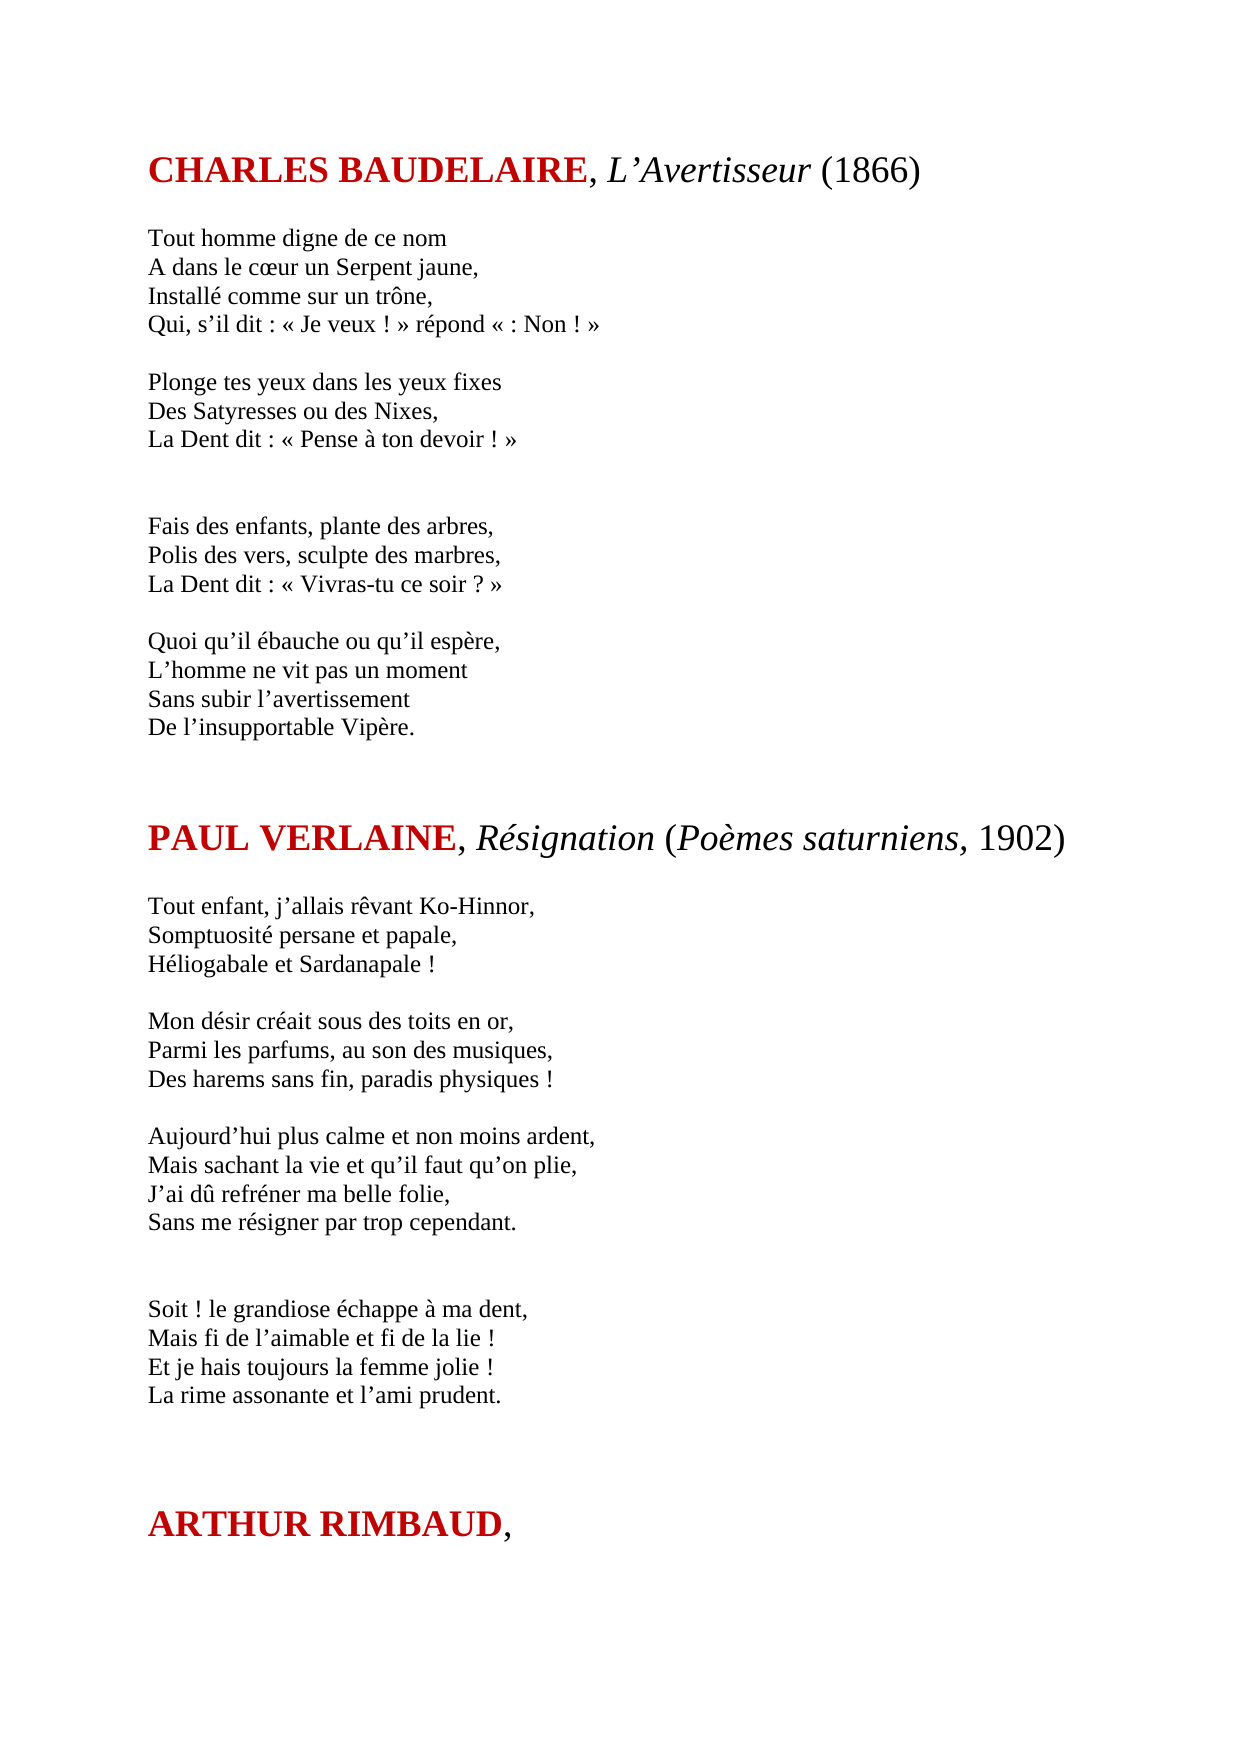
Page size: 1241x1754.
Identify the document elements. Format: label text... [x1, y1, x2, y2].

text CHARLES BAUDELAIRE, L’Avertisseur (1866) [148, 148, 1093, 191]
text Fais des enfants, plante des arbres, Polis des vers, sculpte des marbres, La Dent dit : « Vivras-tu ce soir ? » Quoi qu’il ébauche ou qu’il espère, L’homme ne vit pas un moment Sans subir l’avertissement De l’insupportable Vipère. [148, 482, 1093, 741]
text Soit ! le grandiose échappe à ma dent, Mais fi de l’aimable et fi de la lie ! Et je hais toujours la femme jolie ! La rime assonante et l’ami prudent. [148, 1265, 1093, 1409]
text ARTHUR RIMBAUD, [148, 1502, 1093, 1545]
text Tout homme digne de ce nom A dans le cœur un Serpent jaune, Installé comme sur un trône, Qui, s’il dit : « Je veux ! » répond « : Non ! » Plonge tes yeux dans les yeux fixes Des Satyresses ou des Nixes, La Dent dit : « Pense à ton devoir ! » [148, 223, 1093, 453]
text PAUL VERLAINE, Résignation (Poèmes saturniens, 1902) [148, 816, 1093, 859]
text Tout enfant, j’allais rêvant Ko-Hinnor, Somptuosité persane et papale, Héliogabale et Sardanapale ! Mon désir créait sous des toits en or, Parmi les parfums, au son des musiques, Des harems sans fin, paradis physiques ! Aujourd’hui plus calme et non moins ardent, Mais sachant la vie et qu’il faut qu’on plie, J’ai dû refréner ma belle folie, Sans me résigner par trop cependant. [148, 891, 1093, 1236]
